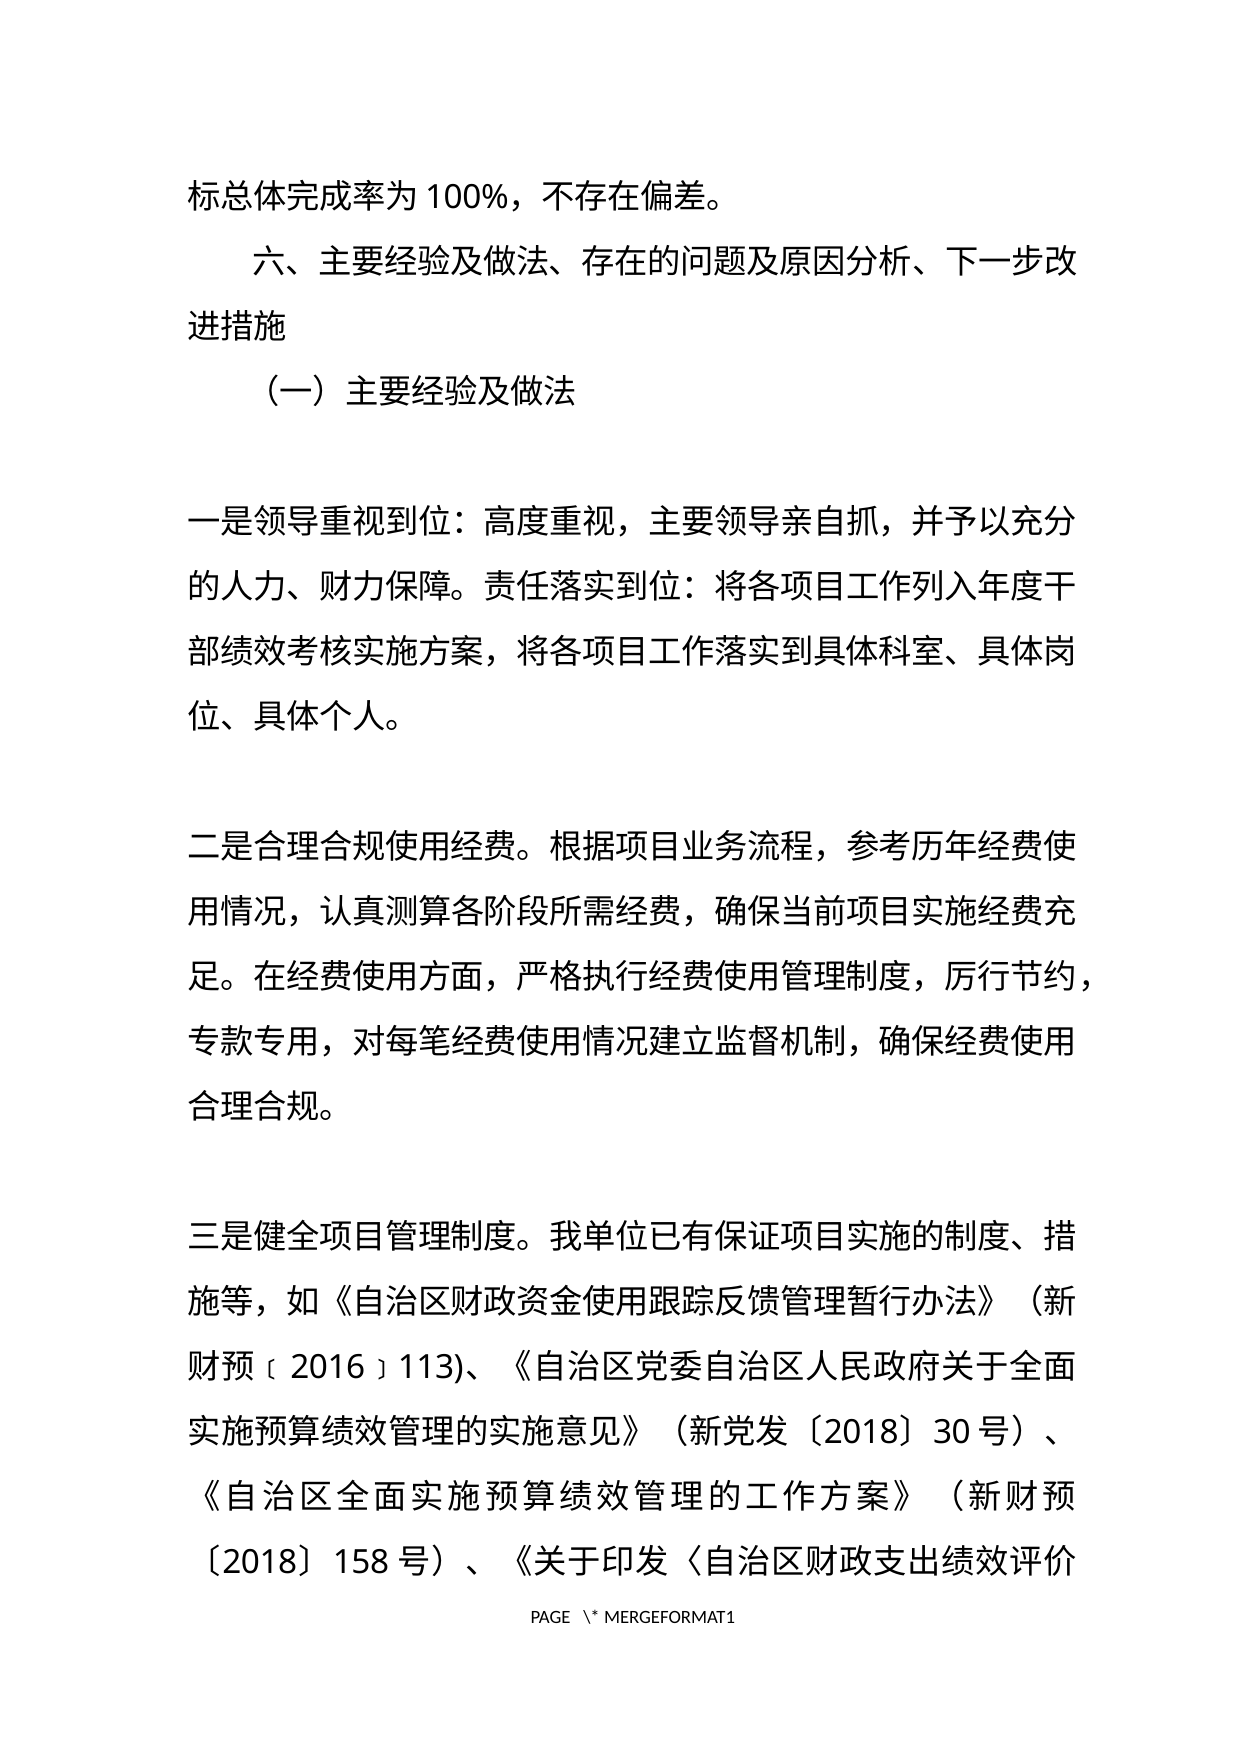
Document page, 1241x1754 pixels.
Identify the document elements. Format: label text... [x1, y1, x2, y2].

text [187, 357, 1078, 1592]
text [187, 162, 1078, 227]
text 六、主要经验及做法、存在的问题及原因分析、下一步改进措施 [187, 227, 1078, 357]
